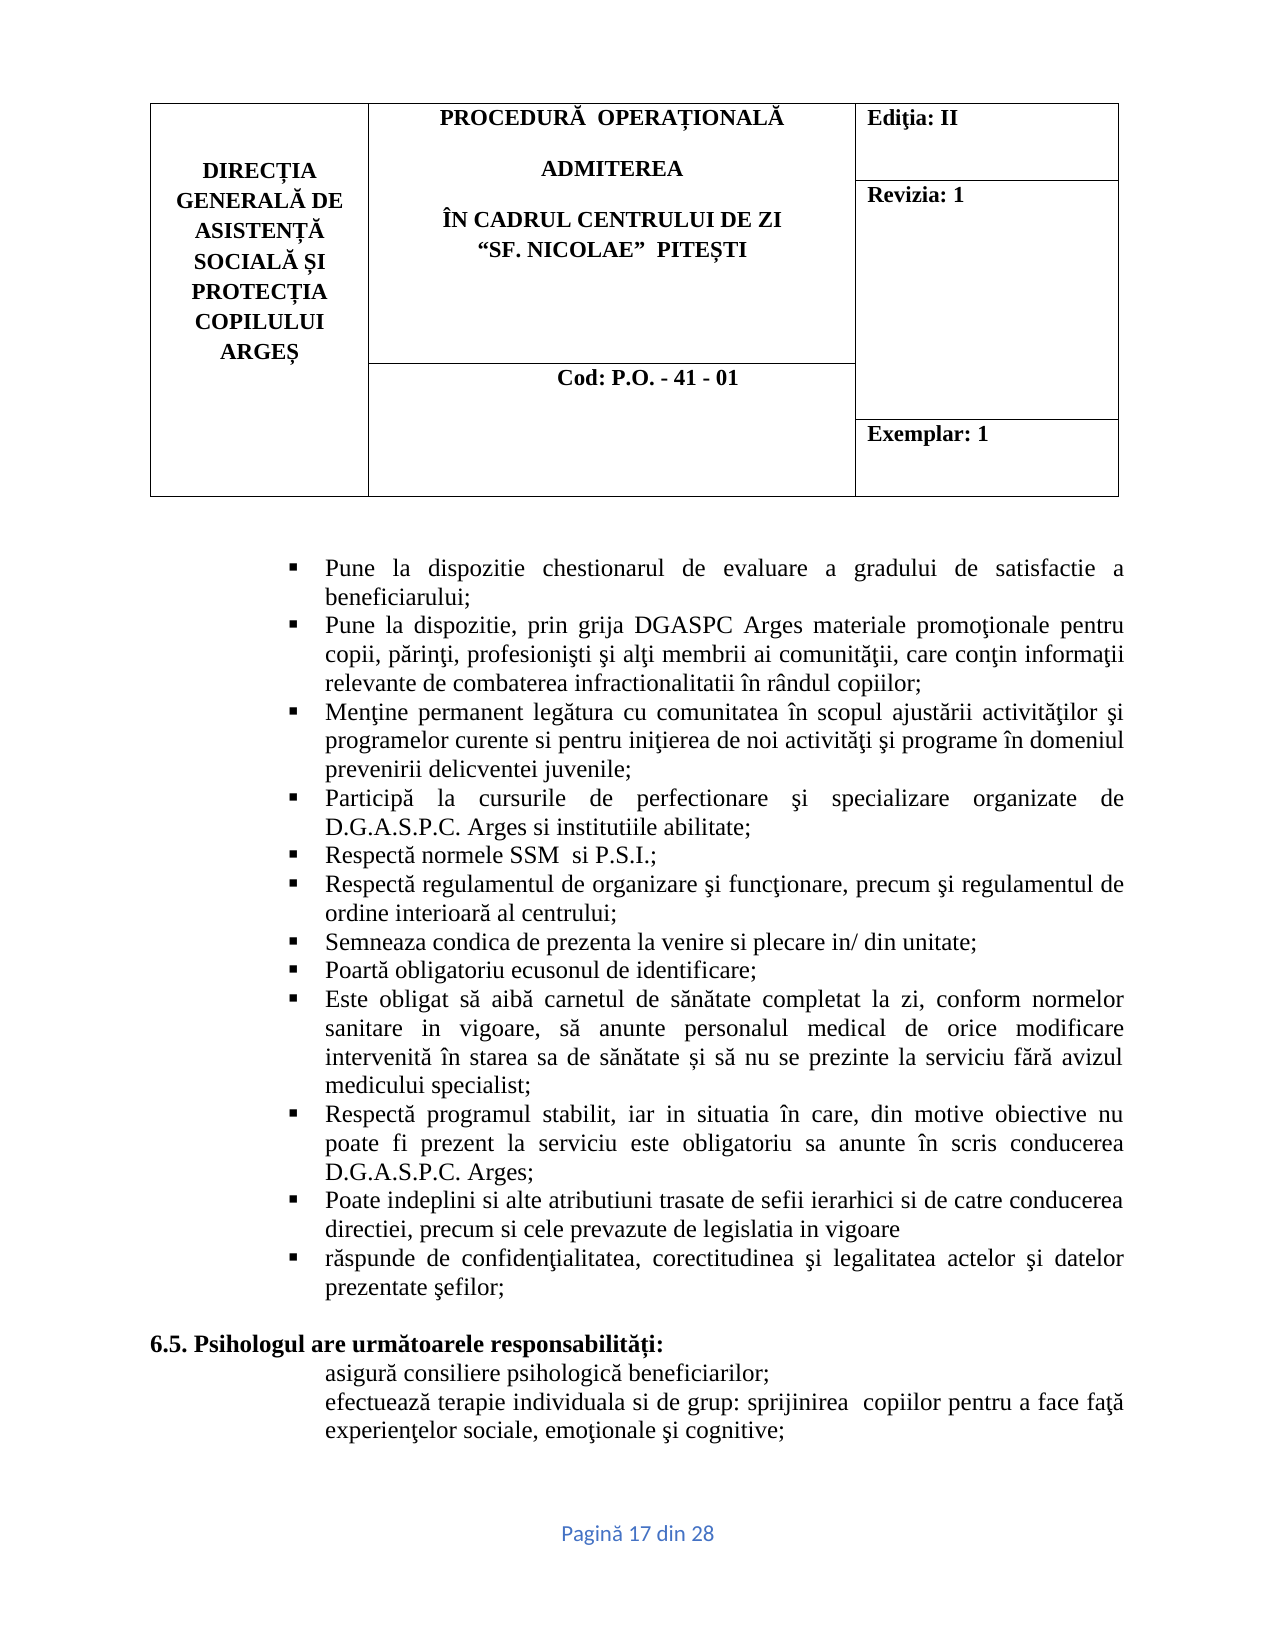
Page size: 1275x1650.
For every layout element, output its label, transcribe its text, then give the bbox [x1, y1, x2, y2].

list Participă la cursurile de perfectionare şi specializare organizate de D.G.A.S.P.C. Arges si institutiile abilitate; [287, 783, 1125, 840]
list Respectă regulamentul de organizare şi funcţionare, precum şi regulamentul de ordine interioară al centrului; [287, 869, 1125, 927]
list Respectă normele SSM si P.S.I.; [287, 840, 1125, 869]
list Este obligat să aibă carnetul de sănătate completat la zi, conform normelor sanitare in vigoare, să anunte personalul medical de orice modificare intervenită în starea sa de sănătate și să nu se prezinte la serviciu fără avizul medicului specialist; [287, 984, 1125, 1099]
list asigură consiliere psihologică beneficiarilor; [287, 1358, 1125, 1387]
list Menţine permanent legătura cu comunitatea în scopul ajustării activităţilor şi programelor curente si pentru iniţierea de noi activităţi şi programe în domeniul prevenirii delicventei juvenile; [287, 697, 1125, 783]
list Pune la dispozitie, prin grija DGASPC Arges materiale promoţionale pentru copii, părinţi, profesionişti şi alţi membrii ai comunităţii, care conţin informaţii relevante de combaterea infractionalitatii în rândul copiilor; [287, 610, 1125, 697]
list răspunde de confidenţialitatea, corectitudinea şi legalitatea actelor şi datelor prezentate şefilor; [287, 1243, 1125, 1300]
list Semneaza condica de prezenta la venire si plecare in/ din unitate; [287, 927, 1125, 955]
list Pune la dispozitie chestionarul de evaluare a gradului de satisfactie a beneficiarului; [287, 553, 1125, 610]
list Poate indeplini si alte atributiuni trasate de sefii ierarhici si de catre conducerea directiei, precum si cele prevazute de legislatia in vigoare [287, 1185, 1125, 1243]
list Respectă programul stabilit, iar in situatia în care, din motive obiective nu poate fi prezent la serviciu este obligatoriu sa anunte în scris conducerea D.G.A.S.P.C. Arges; [287, 1099, 1125, 1185]
list efectuează terapie individuala si de grup: sprijinirea copiilor pentru a face faţă experienţelor sociale, emoţionale şi cognitive; [287, 1387, 1125, 1444]
list 6.5. Psihologul are următoarele responsabilități: [150, 1329, 1125, 1358]
list Poartă obligatoriu ecusonul de identificare; [287, 955, 1125, 984]
